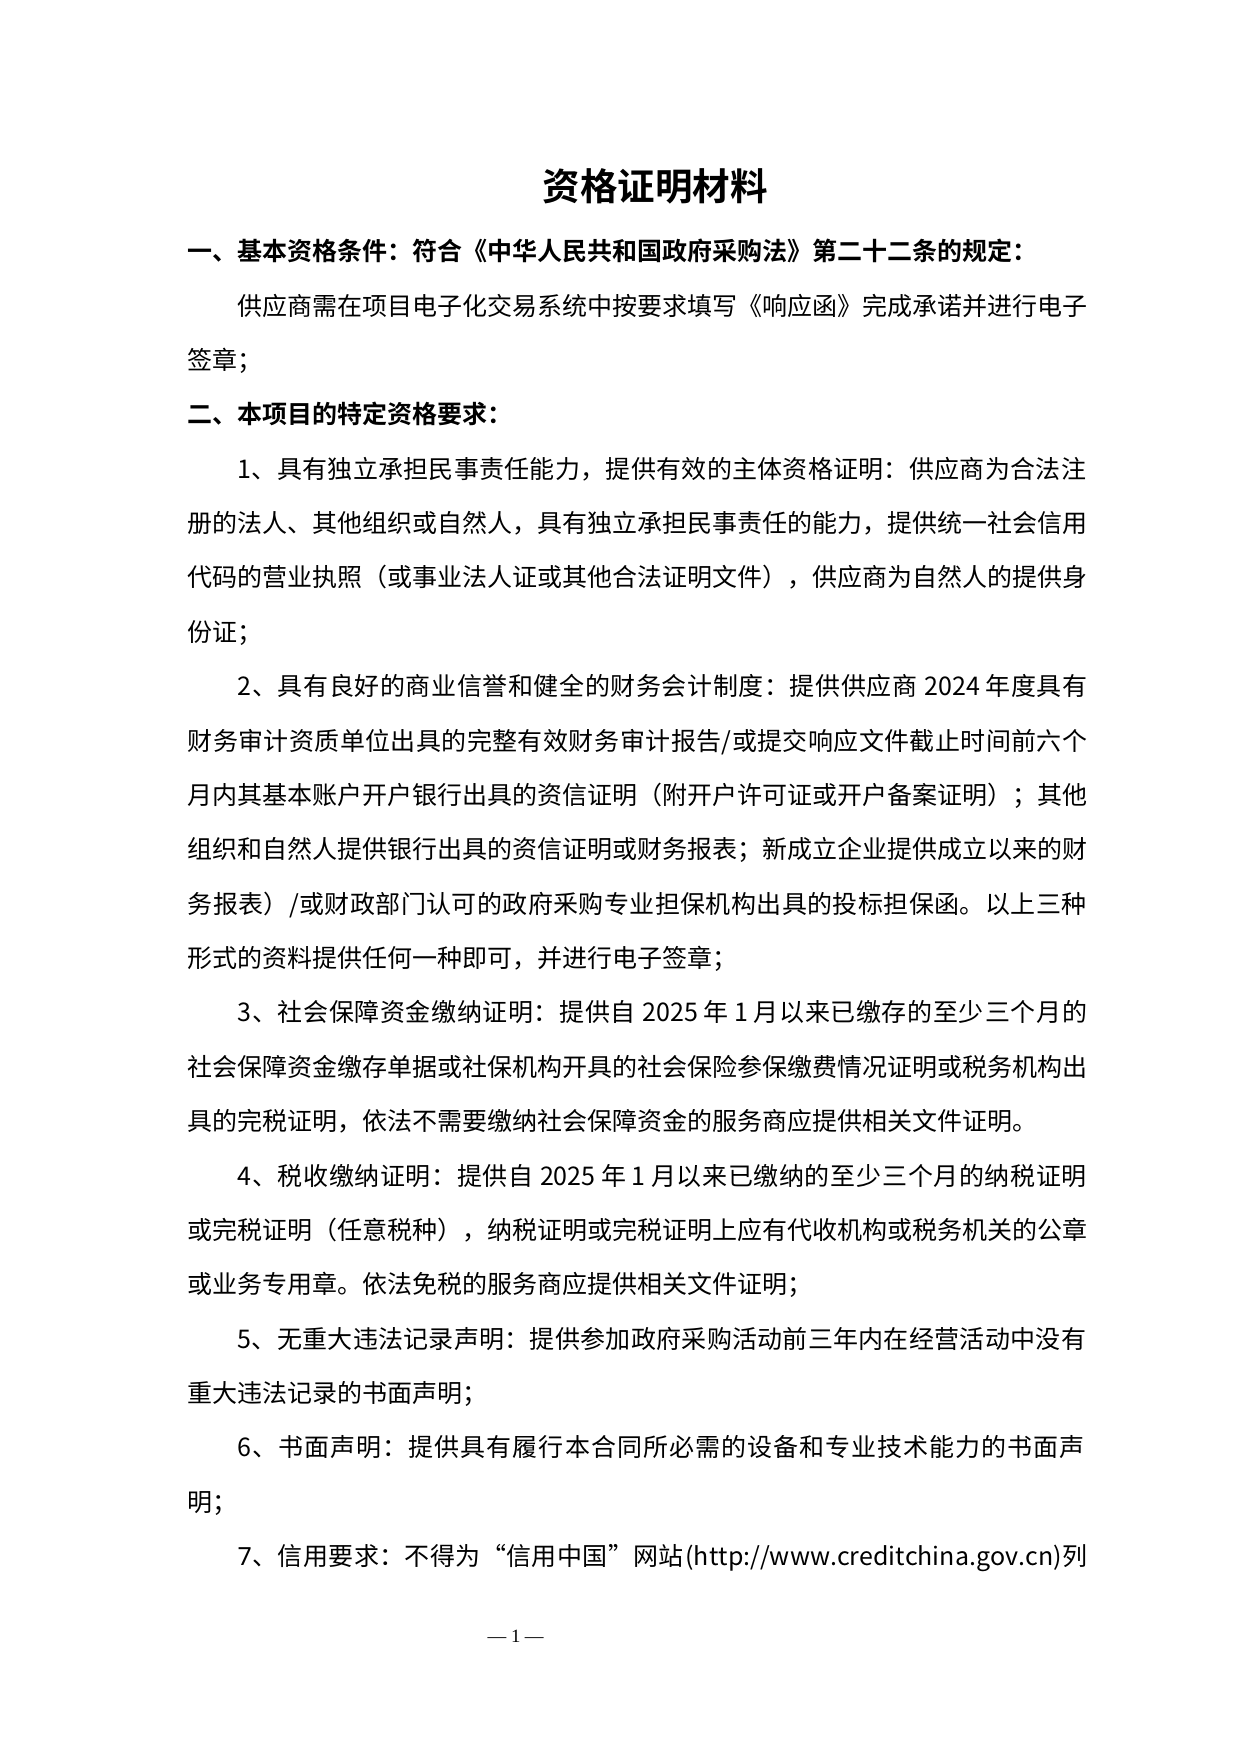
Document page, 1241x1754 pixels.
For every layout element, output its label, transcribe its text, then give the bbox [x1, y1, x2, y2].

text 一、基本资格条件：符合《中华人民共和国政府采购法》第二十二条的规定： [187, 232, 1087, 268]
text 4、税收缴纳证明：提供自2025年1月以来已缴纳的至少三个月的纳税证明或完税证明（任意税种），纳税证明或完税证明上应有代收机构或税务机关的公章或业务专用章。依法免税的服务商应提供相关文件证明； [187, 1156, 1087, 1301]
text 5、无重大违法记录声明：提供参加政府采购活动前三年内在经营活动中没有重大违法记录的书面声明； [187, 1319, 1087, 1410]
text 二、本项目的特定资格要求： [187, 395, 1087, 431]
text 供应商需在项目电子化交易系统中按要求填写《响应函》完成承诺并进行电子签章； [187, 286, 1087, 377]
text 1、具有独立承担民事责任能力，提供有效的主体资格证明：供应商为合法注册的法人、其他组织或自然人，具有独立承担民事责任的能力，提供统一社会信用代码的营业执照（或事业法人证或其他合法证明文件），供应商为自然人的提供身份证； [187, 449, 1087, 648]
text 2、具有良好的商业信誉和健全的财务会计制度：提供供应商2024年度具有财务审计资质单位出具的完整有效财务审计报告/或提交响应文件截止时间前六个月内其基本账户开户银行出具的资信证明（附开户许可证或开户备案证明）；其他组织和自然人提供银行出具的资信证明或财务报表；新成立企业提供成立以来的财务报表）/或财政部门认可的政府釆购专业担保机构出具的投标担保函。以上三种形式的资料提供任何一种即可，并进行电子签章； [187, 667, 1087, 975]
text 资格证明材料 [188, 157, 1081, 212]
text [187, 1537, 1087, 1573]
text 6、书面声明：提供具有履行本合同所必需的设备和专业技术能力的书面声明； [187, 1428, 1087, 1518]
text 3、社会保障资金缴纳证明：提供自2025年1月以来已缴存的至少三个月的社会保障资金缴存单据或社保机构开具的社会保险参保缴费情况证明或税务机构出具的完税证明，依法不需要缴纳社会保障资金的服务商应提供相关文件证明。 [187, 993, 1087, 1138]
